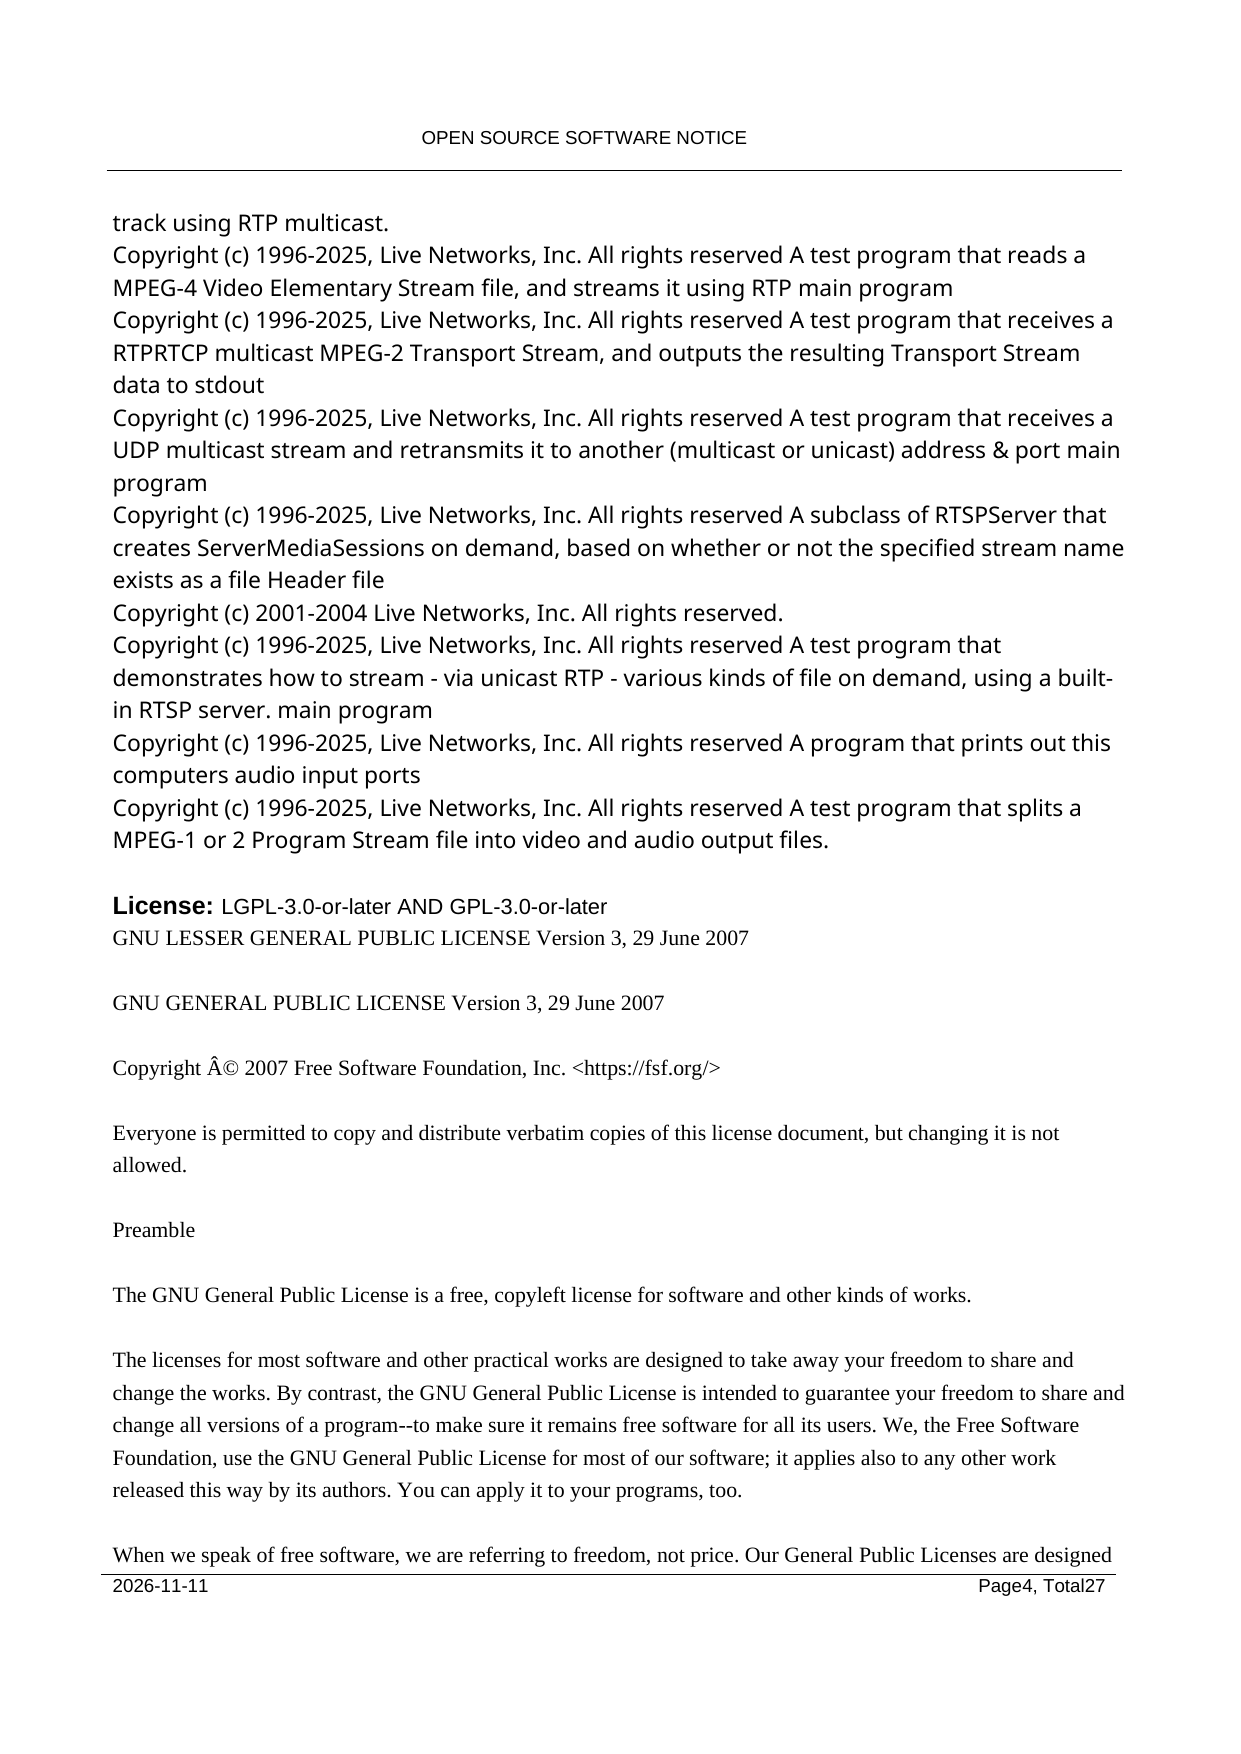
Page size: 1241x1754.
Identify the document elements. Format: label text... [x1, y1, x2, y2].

text License: LGPL-3.0-or-later AND GPL-3.0-or-later [112, 889, 1128, 921]
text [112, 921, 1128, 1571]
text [112, 206, 1128, 889]
